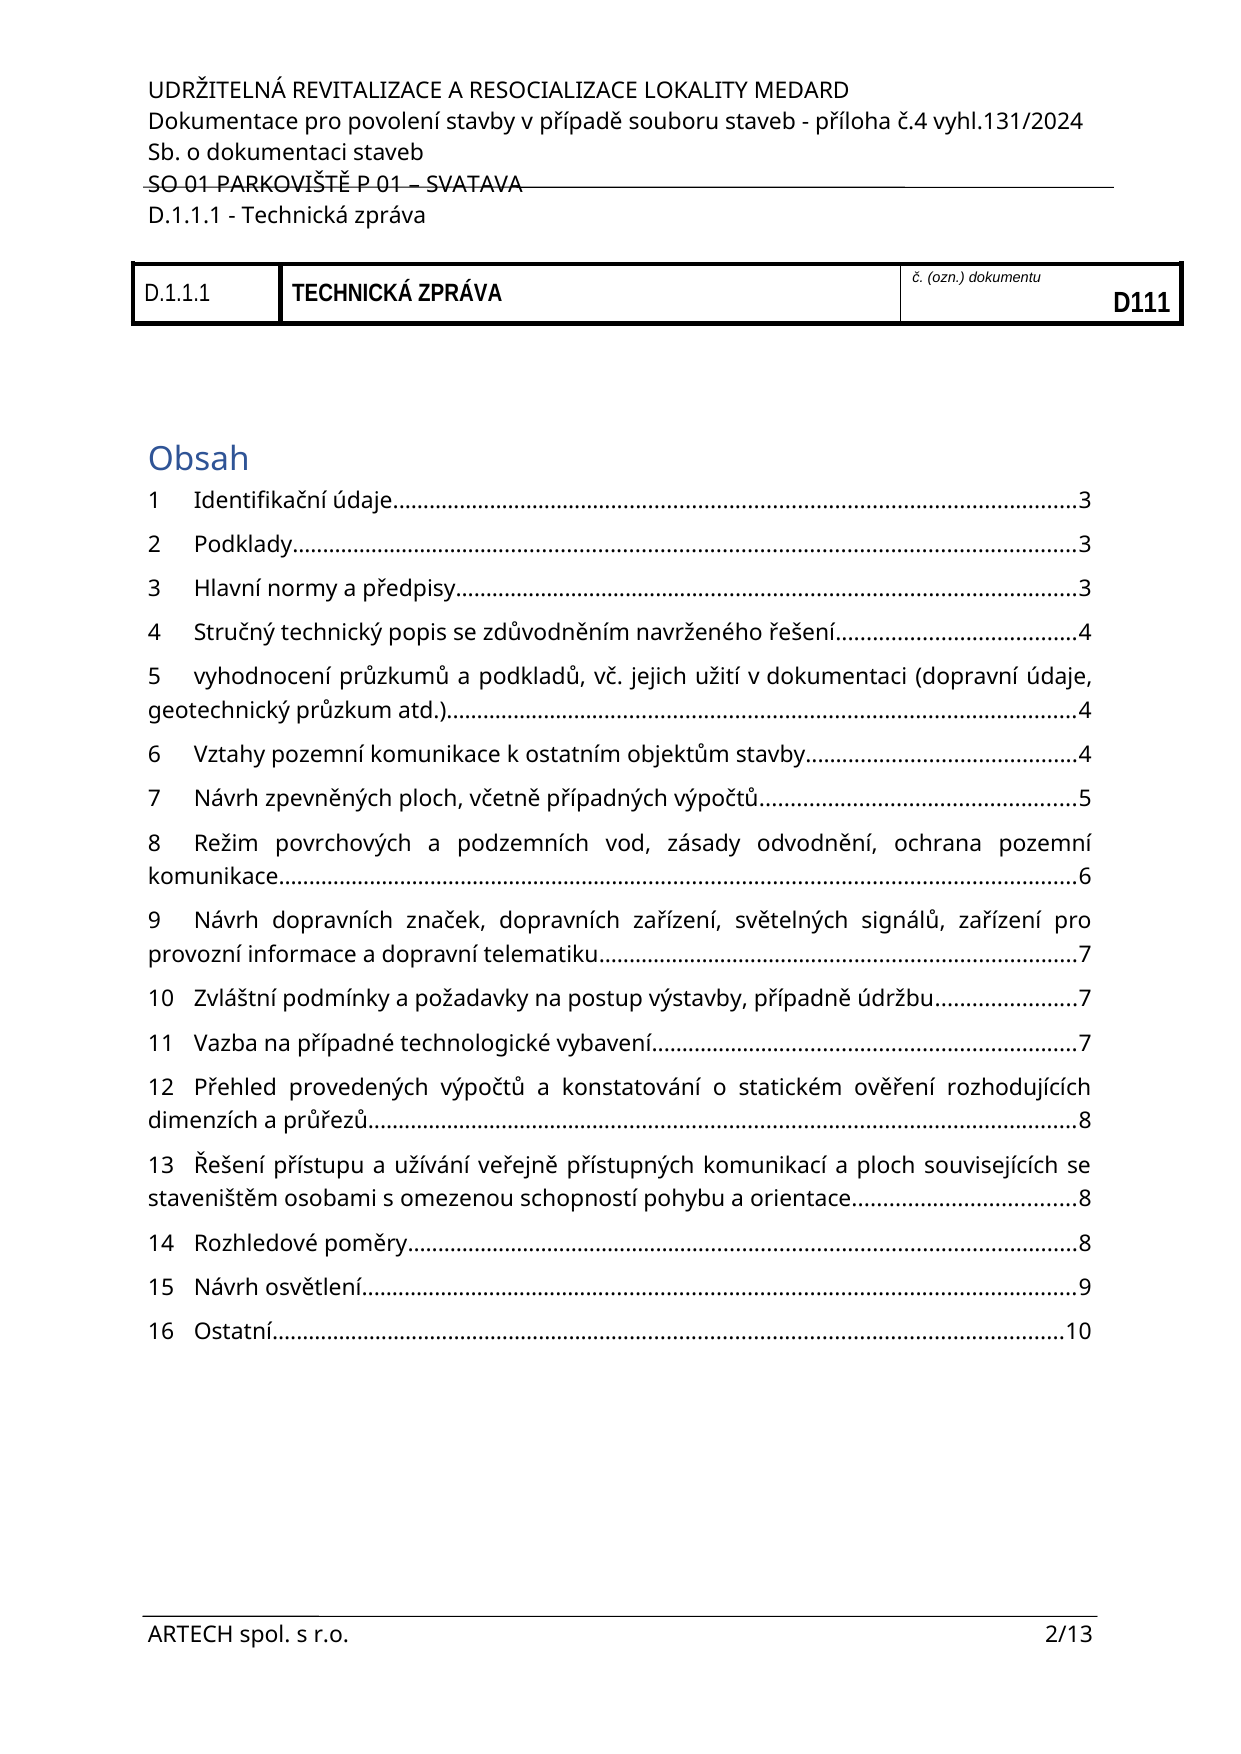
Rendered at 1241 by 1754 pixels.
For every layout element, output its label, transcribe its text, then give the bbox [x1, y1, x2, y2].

table_cell TECHNICKÁ ZPRÁVA [283, 266, 900, 321]
table_cell D.1.1.1 [135, 266, 278, 321]
table_cell č. (ozn.) dokumentu D111 [901, 266, 1179, 321]
